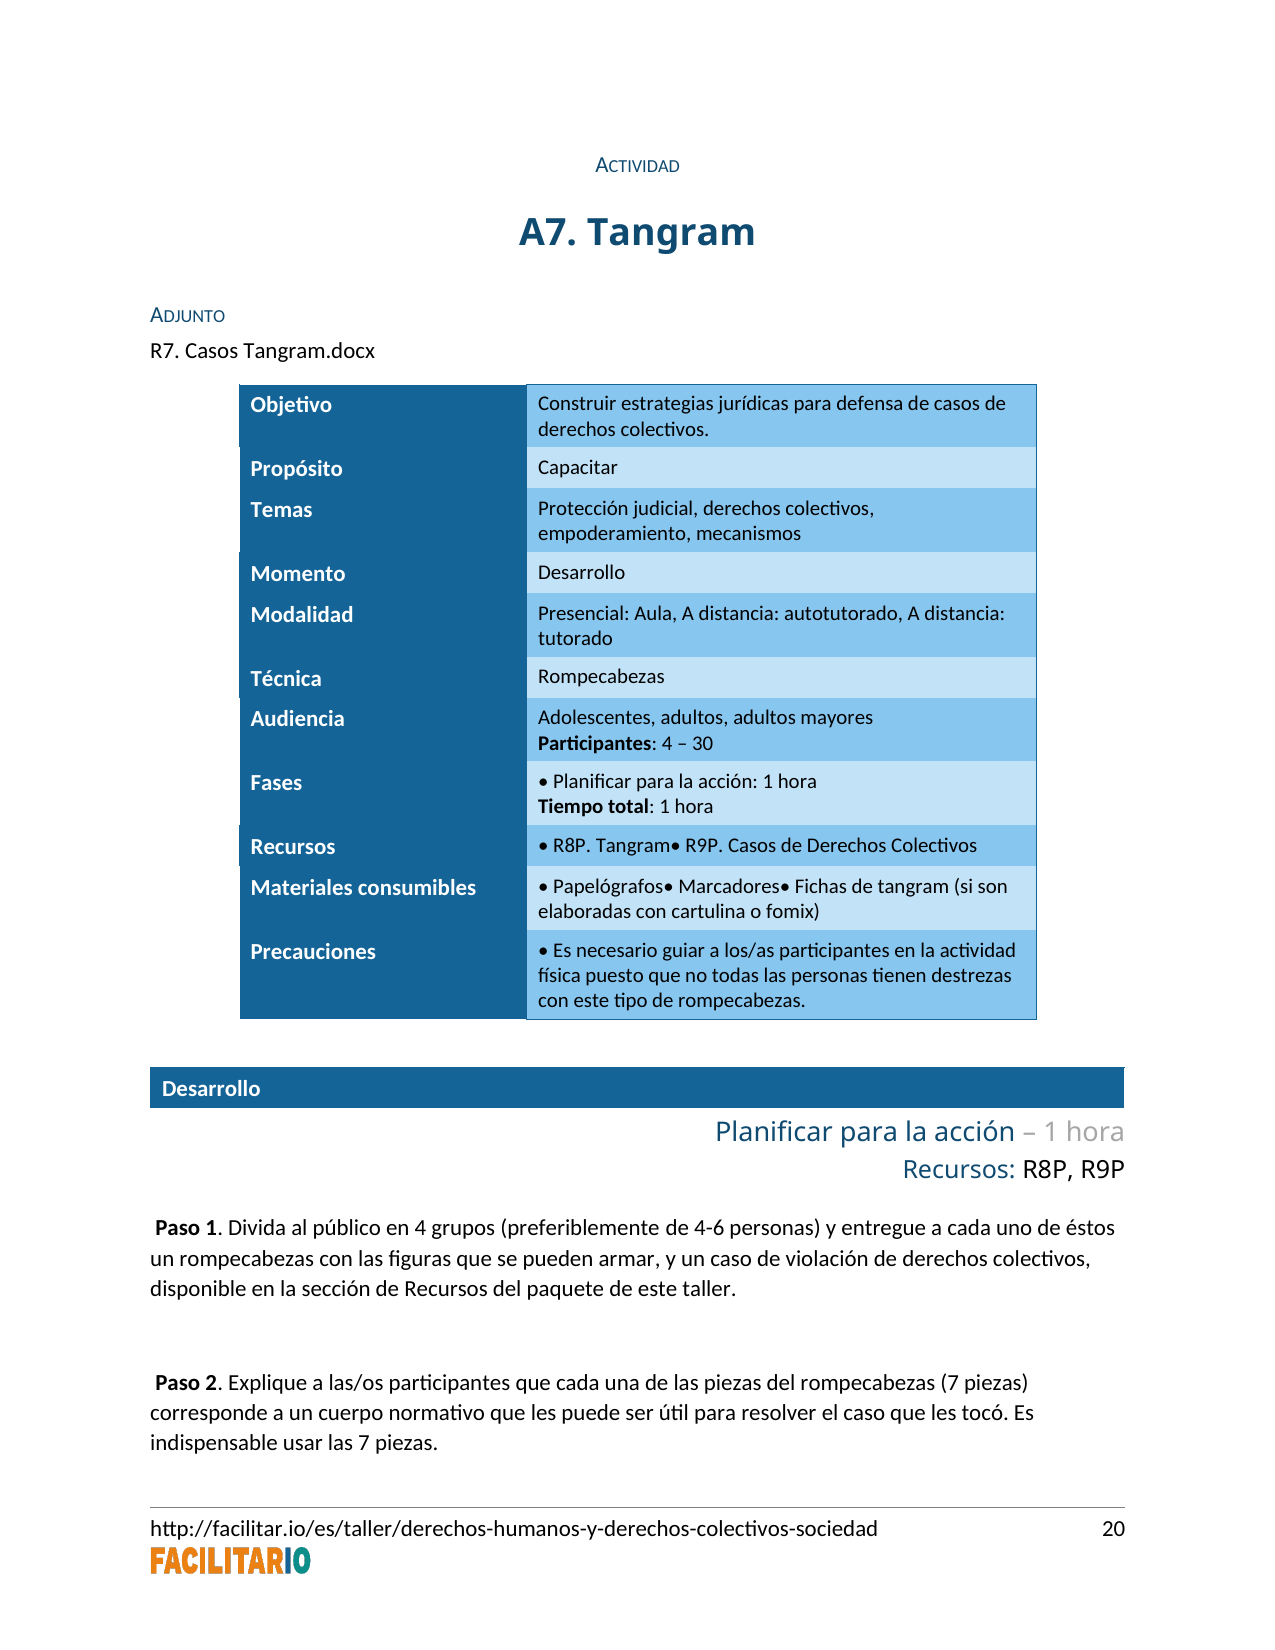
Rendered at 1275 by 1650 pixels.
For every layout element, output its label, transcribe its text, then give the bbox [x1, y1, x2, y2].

text R7. Casos Tangram.docx [150, 337, 1125, 365]
table_cell Desarrollo [527, 552, 1036, 593]
table_cell • R8P. Tangram [527, 825, 1036, 866]
table_header Desarrollo [151, 1068, 1124, 1108]
picture [145, 1544, 315, 1576]
table_cell Modalidad [240, 594, 526, 657]
text Paso 1. Divida al público en 4 grupos (preferiblemente de 4-6 personas) y entregue a cada uno de éstos un rompecabezas con las figuras que se pueden armar, y un caso de violación de derechos colectivos, disponible en la sección de Recursos del paquete de este taller. [150, 1213, 1125, 1302]
table_cell Momento [240, 553, 526, 593]
table_header Construir estrategias jurídicas para defensa de casos de derechos colectivos. [527, 385, 1036, 447]
table_cell Adolescentes, adultos, adultos mayores Participantes: 4 – 30 [527, 698, 1036, 761]
table_cell Técnica [240, 658, 526, 698]
table_cell Capacitar [527, 447, 1036, 488]
table_cell • Planificar para la acción: 1 hora Tiempo total: 1 hora [527, 761, 1036, 825]
text Recursos: R8P, R9P [150, 1152, 1125, 1186]
table_cell Rompecabezas [527, 657, 1036, 698]
text Adjunto [150, 300, 1125, 328]
table_cell Precauciones [240, 931, 526, 1019]
table_cell Temas [240, 489, 526, 552]
table_header Objetivo [240, 385, 526, 447]
table_cell Recursos [240, 826, 526, 866]
text Actividad [150, 150, 1125, 178]
table_cell Audiencia [240, 699, 526, 761]
subtitle A7. Tangram [150, 205, 1125, 256]
table_cell • Es necesario guiar a los/as participantes en la actividad física puesto que no todas las personas tienen destrezas con este tipo de rompecabezas. [527, 930, 1036, 1019]
table_cell Materiales consumibles [240, 867, 526, 930]
table_cell Presencial: Aula, A distancia: autotutorado, A distancia: tutorado [527, 593, 1036, 657]
subtitle Planificar para la acción – 1 hora [150, 1112, 1125, 1149]
table_cell • Papelógrafos [527, 866, 1036, 930]
table_cell Protección judicial, derechos colectivos, empoderamiento, mecanismos [527, 488, 1036, 552]
text Paso 2. Explique a las/os participantes que cada una de las piezas del rompecabezas (7 piezas) corresponde a un cuerpo normativo que les puede ser útil para resolver el caso que les tocó. Es indispensable usar las 7 piezas. [150, 1368, 1125, 1456]
table_cell Propósito [240, 448, 526, 488]
table_cell Fases [240, 763, 526, 825]
